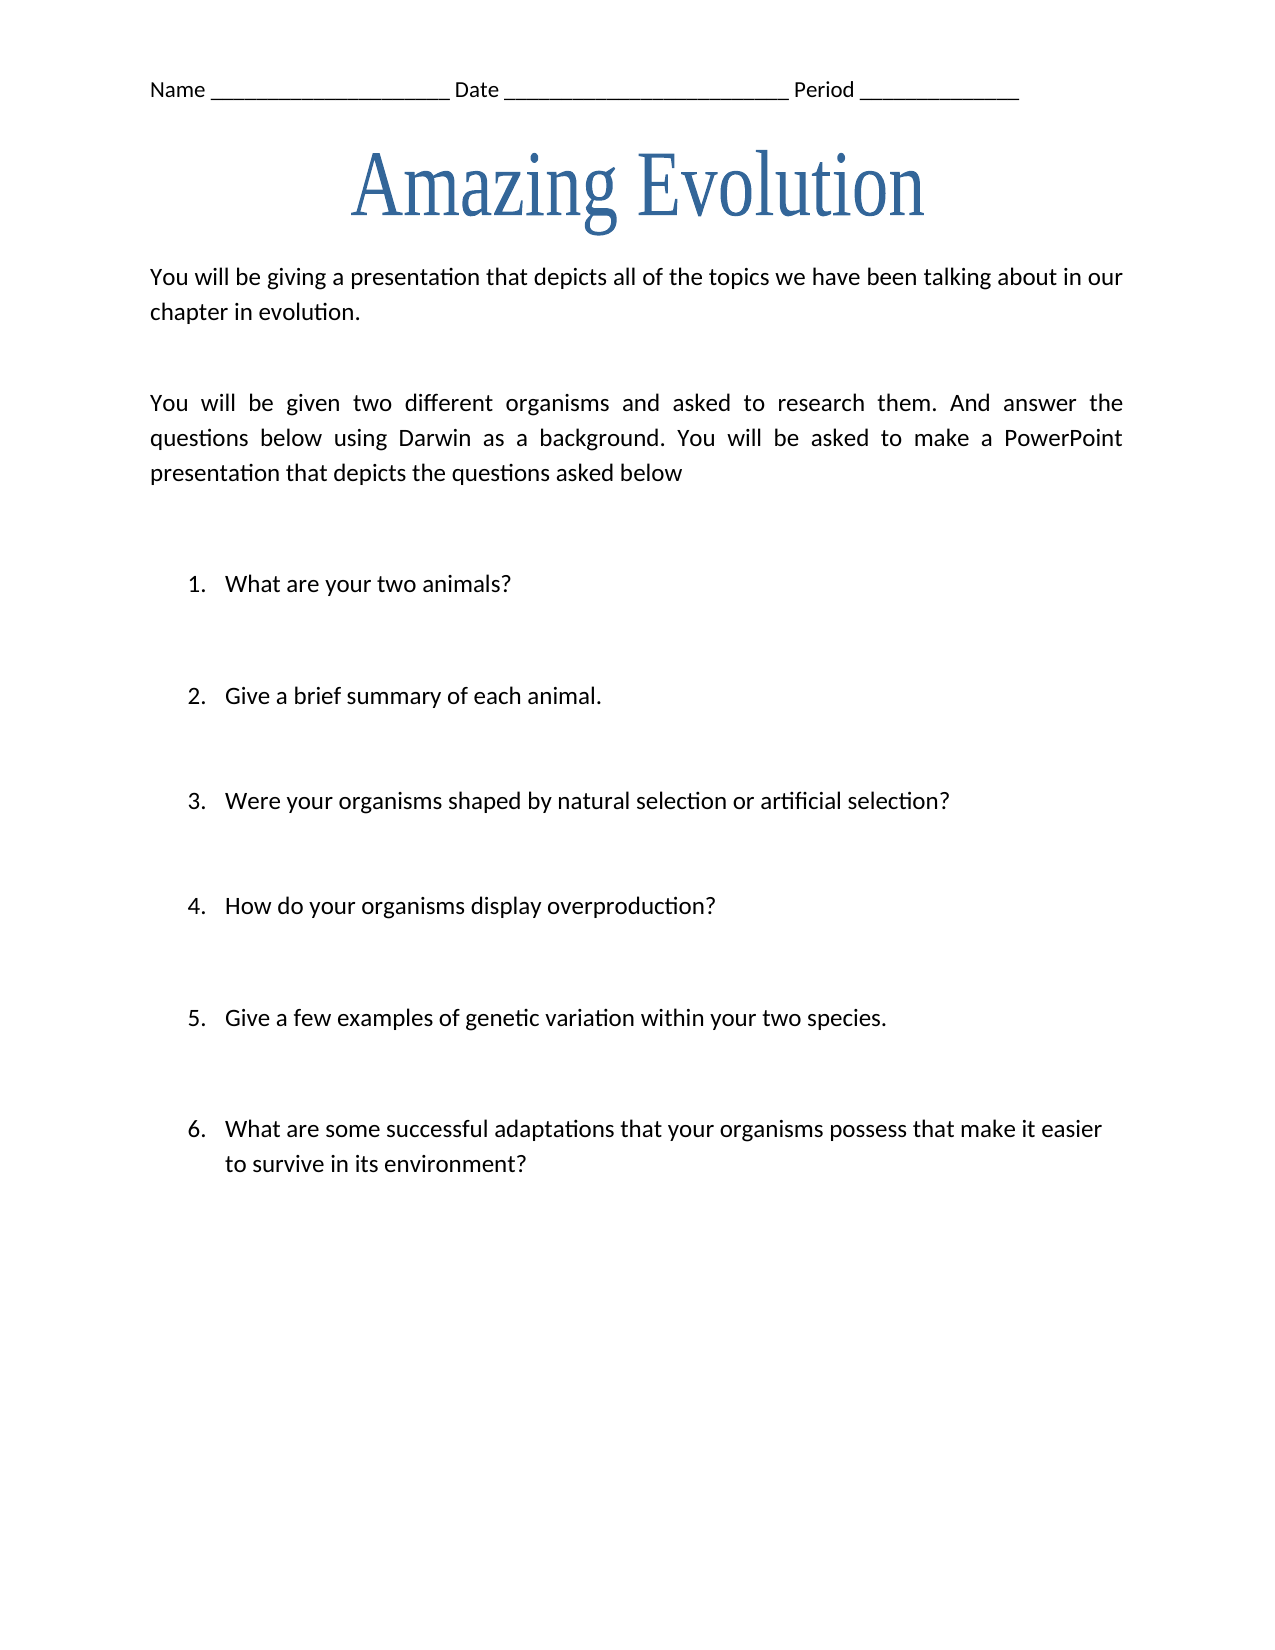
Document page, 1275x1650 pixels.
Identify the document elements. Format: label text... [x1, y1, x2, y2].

text You will be given two different organisms and asked to research them. And answer the questions below using Darwin as a background. You will be asked to make a PowerPoint presentation that depicts the questions asked below [150, 352, 1125, 487]
list Give a brief summary of each animal. [187, 680, 1125, 711]
list What are some successful adaptations that your organisms possess that make it easier to survive in its environment? [187, 1113, 1125, 1179]
text You will be giving a presentation that depicts all of the topics we have been talking about in our chapter in evolution. [150, 261, 1125, 326]
list Give a few examples of genetic variation within your two species. [187, 1002, 1125, 1032]
list How do your organisms display overproduction? [187, 890, 1125, 921]
list Were your organisms shaped by natural selection or artificial selection? [187, 785, 1125, 816]
list What are your two animals? [187, 568, 1125, 599]
